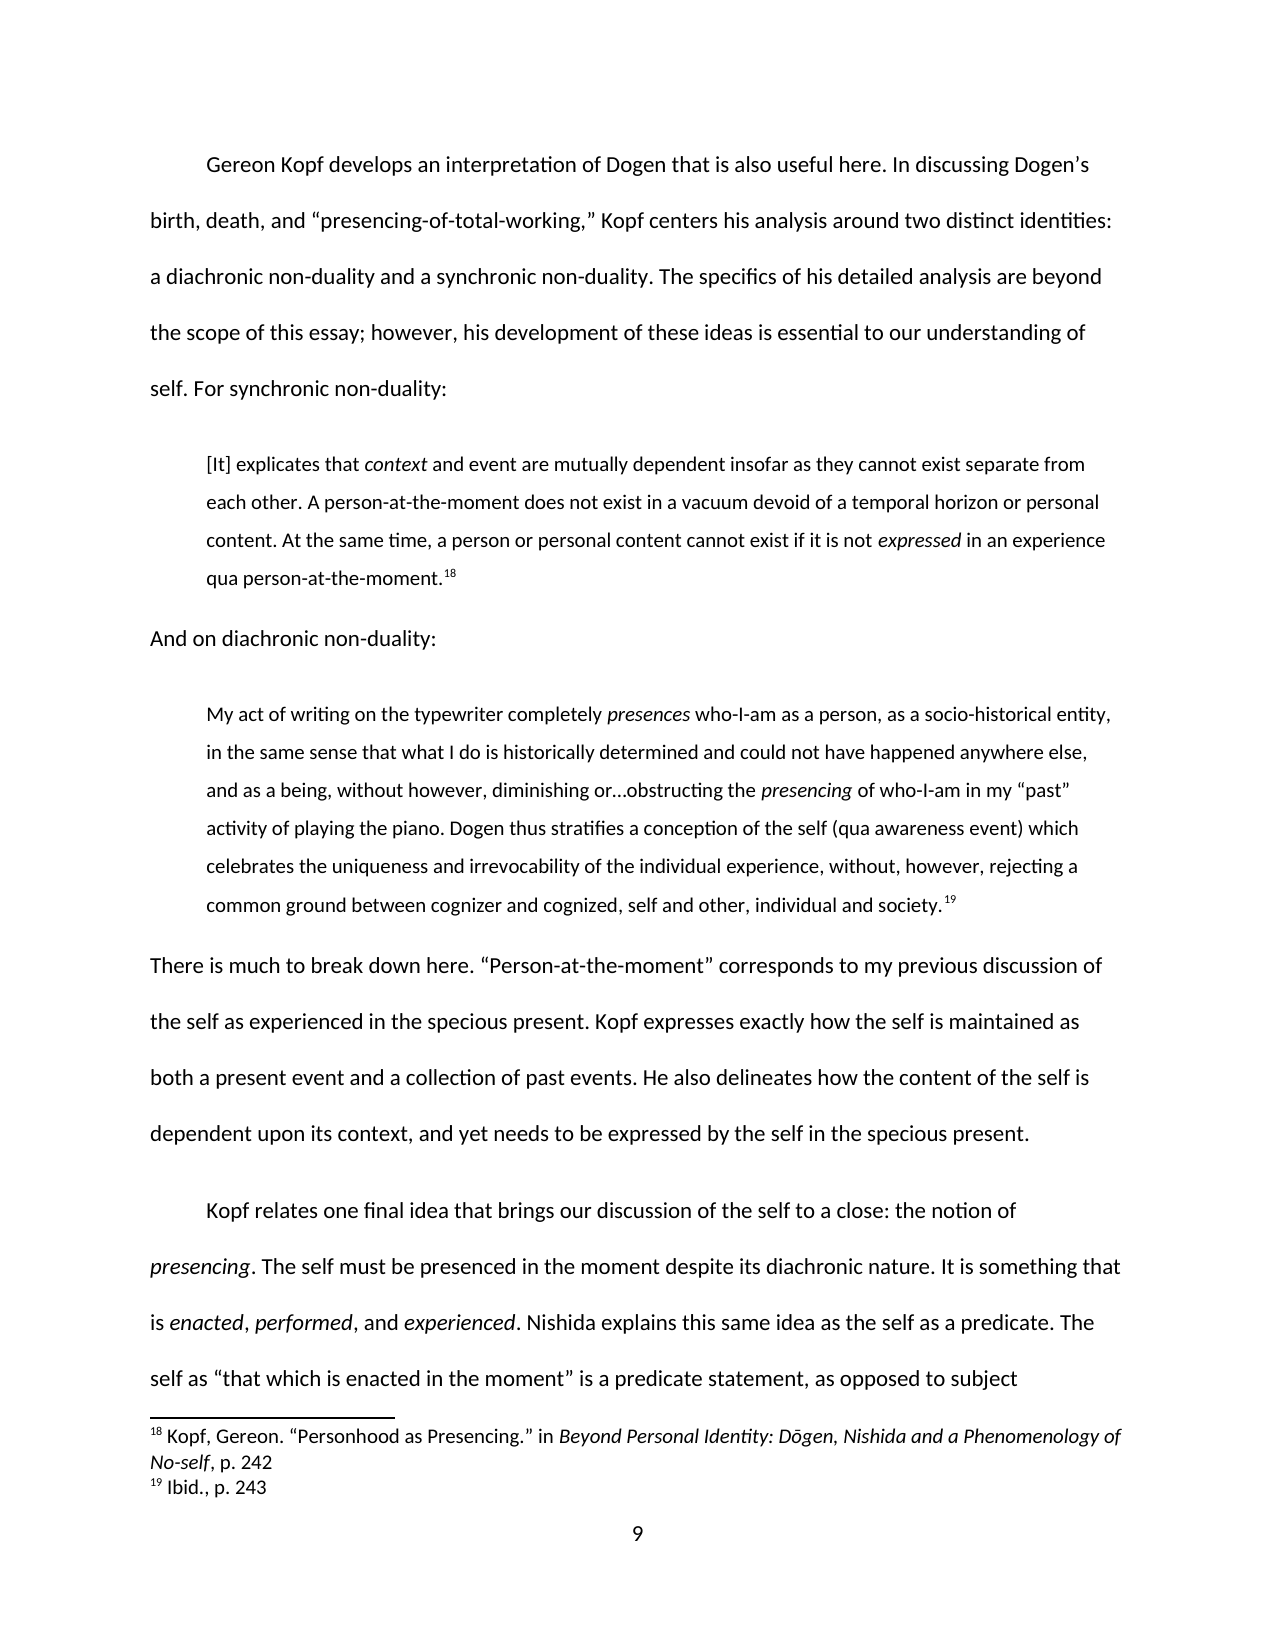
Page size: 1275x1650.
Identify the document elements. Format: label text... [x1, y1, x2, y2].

text [It] explicates that context and event are mutually dependent insofar as they cannot exist separate from each other. A person-at-the-moment does not exist in a vacuum devoid of a temporal horizon or personal content. At the same time, a person or personal content cannot exist if it is not expressed in an experience qua person-at-the-moment. [206, 451, 1125, 591]
text And on diachronic non-duality: [150, 624, 1125, 652]
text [150, 1196, 1125, 1392]
text There is much to break down here. “Person-at-the-moment” corresponds to my previous discussion of the self as experienced in the specious present. Kopf expresses exactly how the self is maintained as both a present event and a collection of past events. He also delineates how the content of the self is dependent upon its context, and yet needs to be expressed by the self in the specious present. [150, 951, 1125, 1147]
text My act of writing on the typewriter completely presences who-I-am as a person, as a socio-historical entity, in the same sense that what I do is historically determined and could not have happened anywhere else, and as a being, without however, diminishing or…obstructing the presencing of who-I-am in my “past” activity of playing the piano. Dogen thus stratifies a conception of the self (qua awareness event) which celebrates the uniqueness and irrevocability of the individual experience, without, however, rejecting a common ground between cognizer and cognized, self and other, individual and society. [206, 701, 1125, 917]
text Gereon Kopf develops an interpretation of Dogen that is also useful here. In discussing Dogen’s birth, death, and “presencing-of-total-working,” Kopf centers his analysis around two distinct identities: a diachronic non-duality and a synchronic non-duality. The specifics of his detailed analysis are beyond the scope of this essay; however, his development of these ideas is essential to our understanding of self. For synchronic non-duality: [150, 150, 1125, 402]
